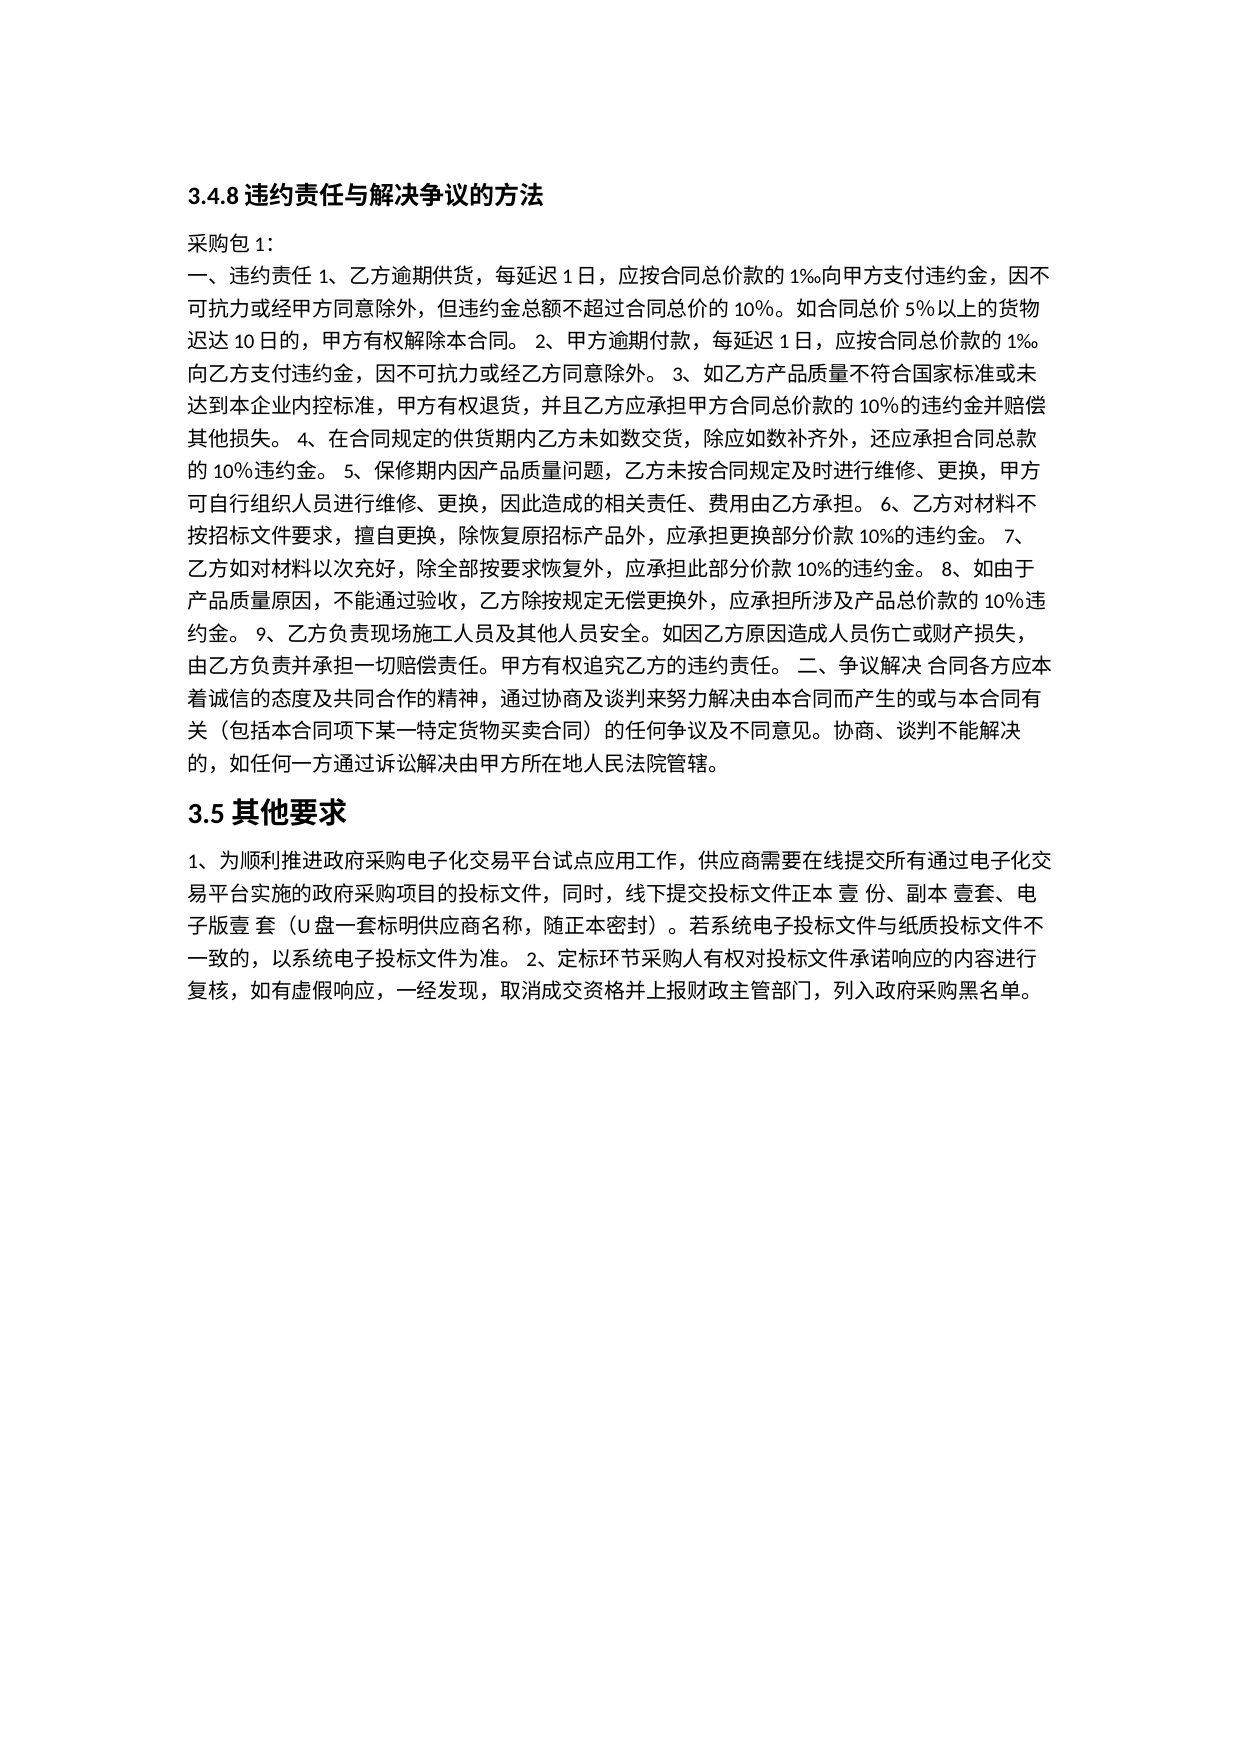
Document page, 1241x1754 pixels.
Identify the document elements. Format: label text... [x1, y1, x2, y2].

text 一、违约责任 1、乙方逾期供货，每延迟1日，应按合同总价款的1‰向甲方支付违约金，因不可抗力或经甲方同意除外，但违约金总额不超过合同总价的10％。如合同总价5％以上的货物迟达10日的，甲方有权解除本合同。 2、甲方逾期付款，每延迟1日，应按合同总价款的1‰向乙方支付违约金，因不可抗力或经乙方同意除外。 3、如乙方产品质量不符合国家标准或未达到本企业内控标准，甲方有权退货，并且乙方应承担甲方合同总价款的10％的违约金并赔偿其他损失。 4、在合同规定的供货期内乙方未如数交货，除应如数补齐外，还应承担合同总款的10％违约金。 5、保修期内因产品质量问题，乙方未按合同规定及时进行维修、更换，甲方可自行组织人员进行维修、更换，因此造成的相关责任、费用由乙方承担。 6、乙方对材料不按招标文件要求，擅自更换，除恢复原招标产品外，应承担更换部分价款10%的违约金。 7、乙方如对材料以次充好，除全部按要求恢复外，应承担此部分价款10%的违约金。 8、如由于产品质量原因，不能通过验收，乙方除按规定无偿更换外，应承担所涉及产品总价款的10％违约金。 9、乙方负责现场施工人员及其他人员安全。如因乙方原因造成人员伤亡或财产损失，由乙方负责并承担一切赔偿责任。甲方有权追究乙方的违约责任。 二、争议解决 合同各方应本着诚信的态度及共同合作的精神，通过协商及谈判来努力解决由本合同而产生的或与本合同有关（包括本合同项下某一特定货物买卖合同）的任何争议及不同意见。协商、谈判不能解决的，如任何一方通过诉讼解决由甲方所在地人民法院管辖。 [187, 259, 1053, 779]
text 采购包1： [187, 227, 1053, 259]
text 3.4.8违约责任与解决争议的方法 [187, 162, 1053, 227]
text 1、为顺利推进政府采购电子化交易平台试点应用工作，供应商需要在线提交所有通过电子化交易平台实施的政府采购项目的投标文件，同时，线下提交投标文件正本 壹 份、副本 壹套、电子版壹 套（U盘一套标明供应商名称，随正本密封）。若系统电子投标文件与纸质投标文件不一致的，以系统电子投标文件为准。 2、定标环节采购人有权对投标文件承诺响应的内容进行复核，如有虚假响应，一经发现，取消成交资格并上报财政主管部门，列入政府采购黑名单。 [187, 844, 1053, 1007]
text 3.5其他要求 [187, 779, 1053, 844]
